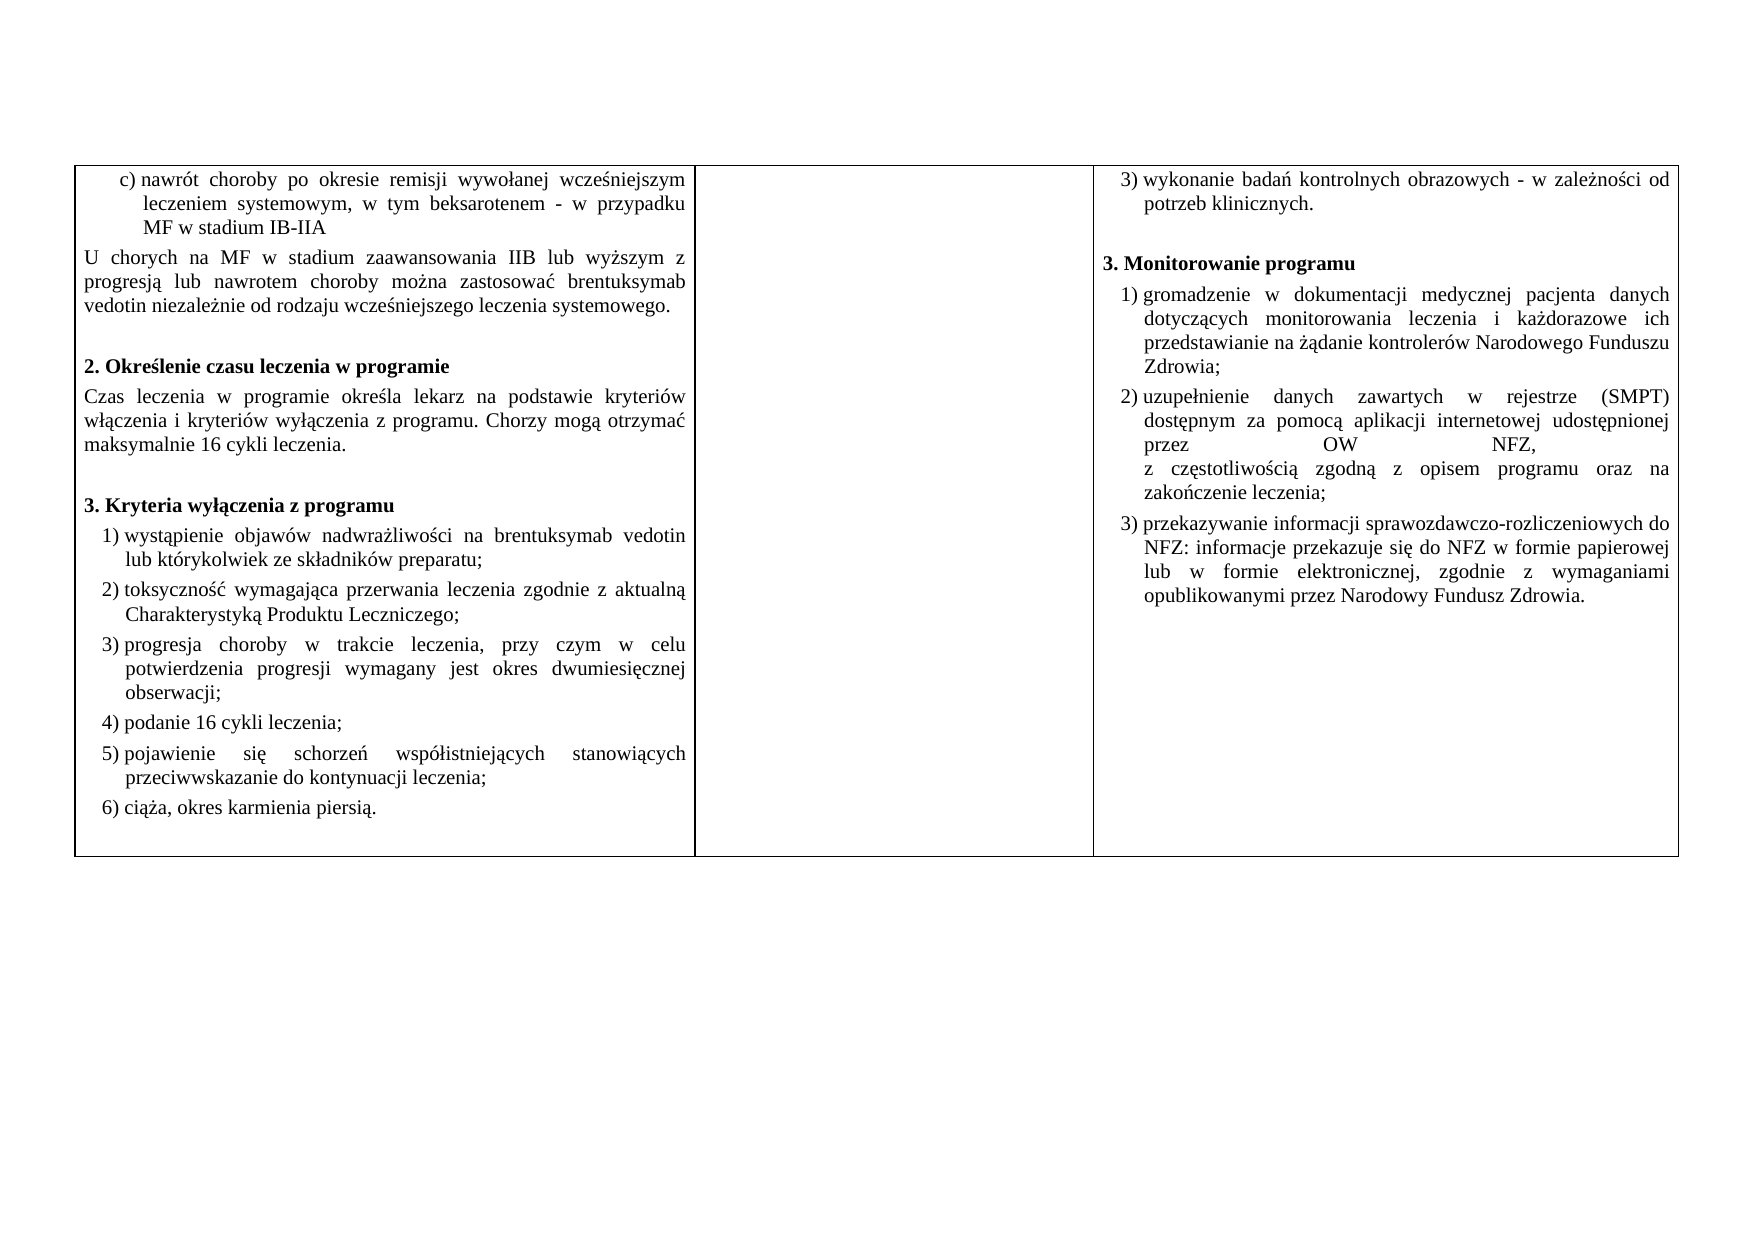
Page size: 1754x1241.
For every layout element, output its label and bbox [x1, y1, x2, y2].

table_cell [696, 166, 1093, 856]
table_cell [1094, 166, 1678, 856]
table_cell [76, 166, 694, 856]
